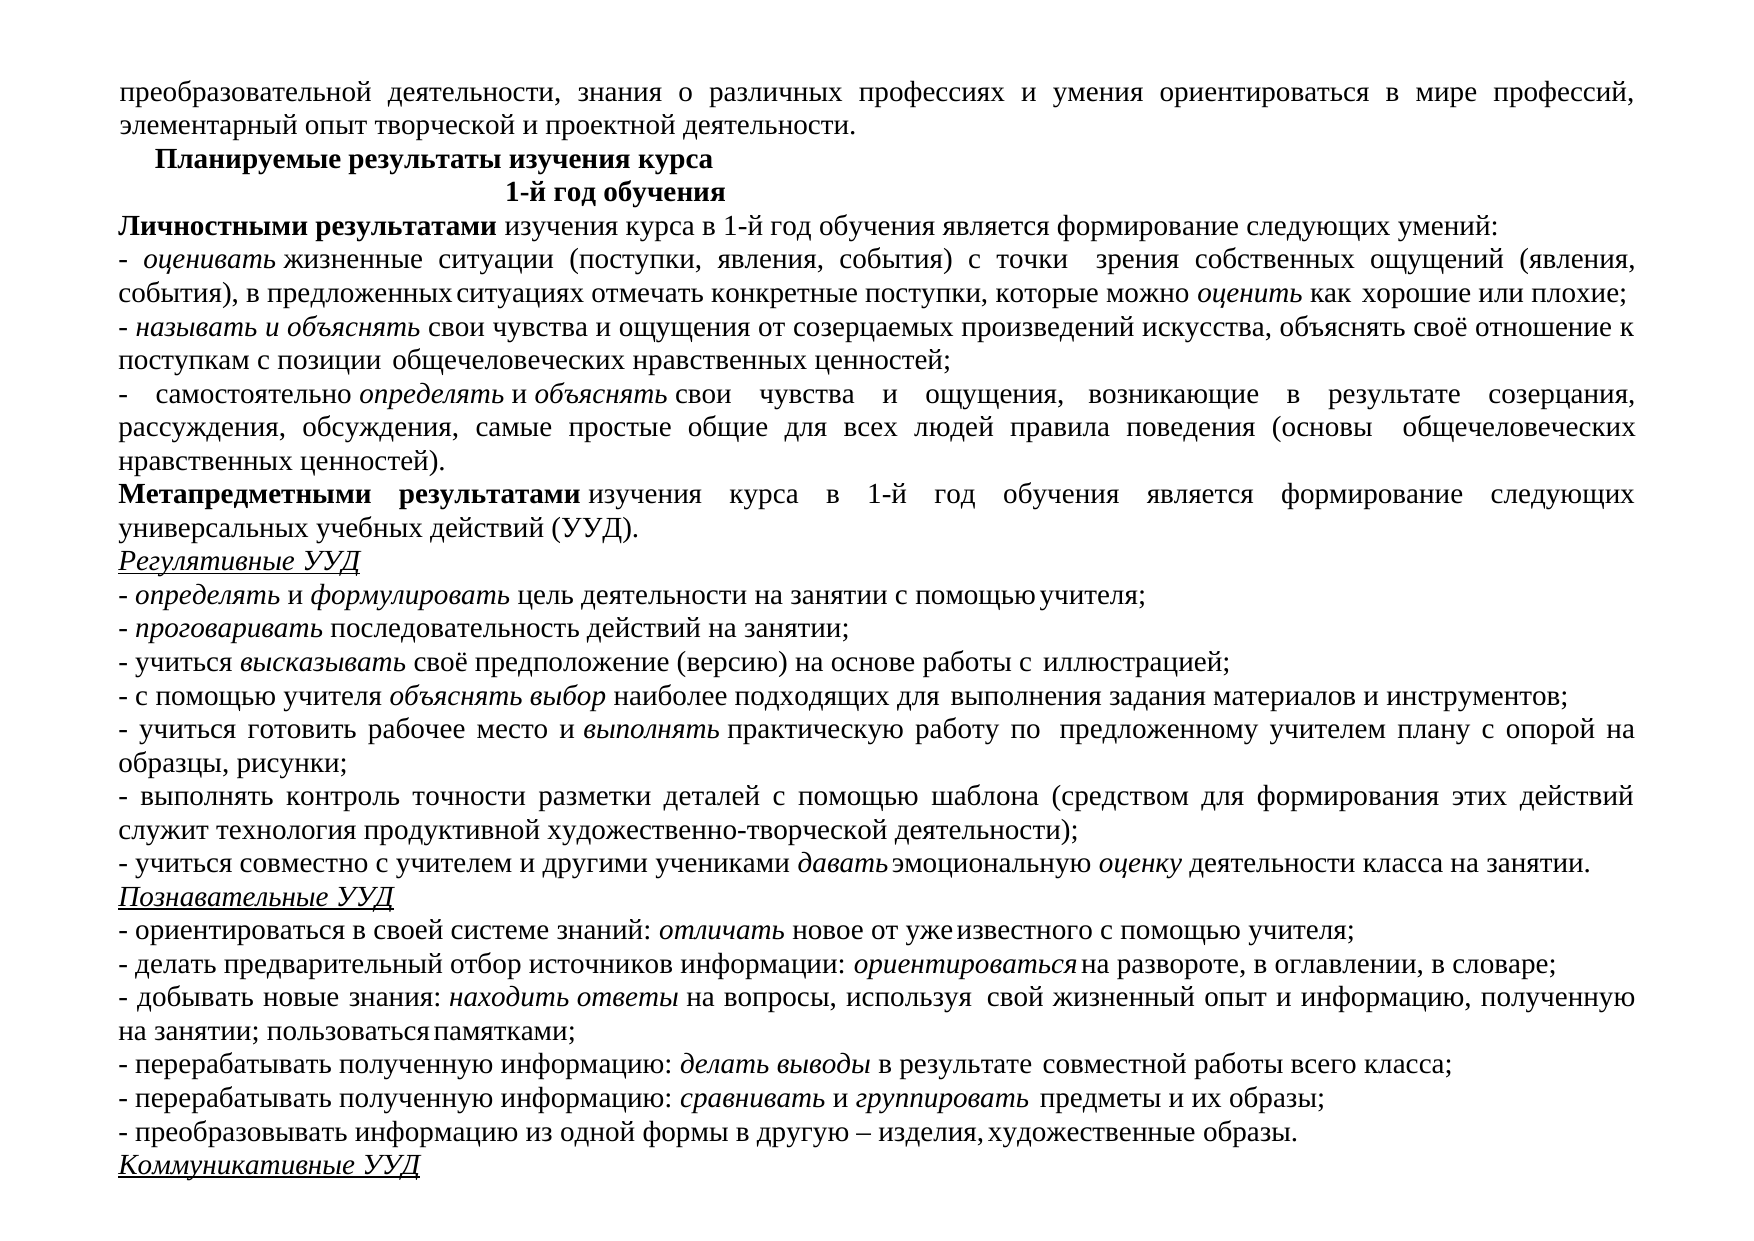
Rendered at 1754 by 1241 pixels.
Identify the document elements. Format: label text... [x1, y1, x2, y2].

text Регулятивные УУД [118, 543, 1636, 577]
text - учиться готовить рабочее место и выполнять практическую работу по предложенному учителем плану с опорой на образцы, рисунки; [118, 711, 1636, 778]
text - определять и формулировать цель деятельности на занятии с помощью учителя; [118, 577, 1636, 611]
text - с помощью учителя объяснять выбор наиболее подходящих для выполнения задания материалов и инструментов; [118, 678, 1636, 711]
text - перерабатывать полученную информацию: сравнивать и группировать предметы и их образы; [118, 1080, 1636, 1114]
text - проговаривать последовательность действий на занятии; [118, 611, 1636, 644]
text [119, 74, 1636, 141]
text Коммуникативные УУД [118, 1147, 1636, 1181]
text - ориентироваться в своей системе знаний: отличать новое от уже известного с помощью учителя; [118, 912, 1636, 946]
text Планируемые результаты изучения курса [118, 141, 1636, 174]
text - самостоятельно определять и объяснять свои чувства и ощущения, возникающие в результате созерцания, рассуждения, обсуждения, самые простые общие для всех людей правила поведения (основы общечеловеческих нравственных ценностей). [118, 376, 1636, 476]
text - добывать новые знания: находить ответы на вопросы, используя свой жизненный опыт и информацию, полученную на занятии; пользоваться памятками; [118, 979, 1636, 1047]
text 1-й год обучения [118, 174, 1636, 208]
text - перерабатывать полученную информацию: делать выводы в результате совместной работы всего класса; [118, 1047, 1636, 1080]
text Познавательные УУД [118, 879, 1636, 912]
text - учиться высказывать своё предположение (версию) на основе работы с иллюстрацией; [118, 644, 1636, 678]
text - учиться совместно с учителем и другими учениками давать эмоциональную оценку деятельности класса на занятии. [118, 845, 1636, 879]
text - делать предварительный отбор источников информации: ориентироваться на развороте, в оглавлении, в словаре; [118, 946, 1636, 979]
text - преобразовывать информацию из одной формы в другую – изделия, художественные образы. [118, 1114, 1636, 1147]
text Метапредметными результатами изучения курса в 1-й год обучения является формирование следующих универсальных учебных действий (УУД). [118, 476, 1636, 543]
text - называть и объяснять свои чувства и ощущения от созерцаемых произведений искусства, объяснять своё отношение к поступкам с позиции общечеловеческих нравственных ценностей; [118, 309, 1636, 376]
text - оценивать жизненные ситуации (поступки, явления, события) с точки зрения собственных ощущений (явления, события), в предложенных ситуациях отмечать конкретные поступки, которые можно оценить как хорошие или плохие; [118, 242, 1636, 309]
text - выполнять контроль точности разметки деталей с помощью шаблона (средством для формирования этих действий служит технология продуктивной художественно-творческой деятельности); [118, 778, 1636, 845]
text Личностными результатами изучения курса в 1-й год обучения является формирование следующих умений: [118, 208, 1636, 242]
